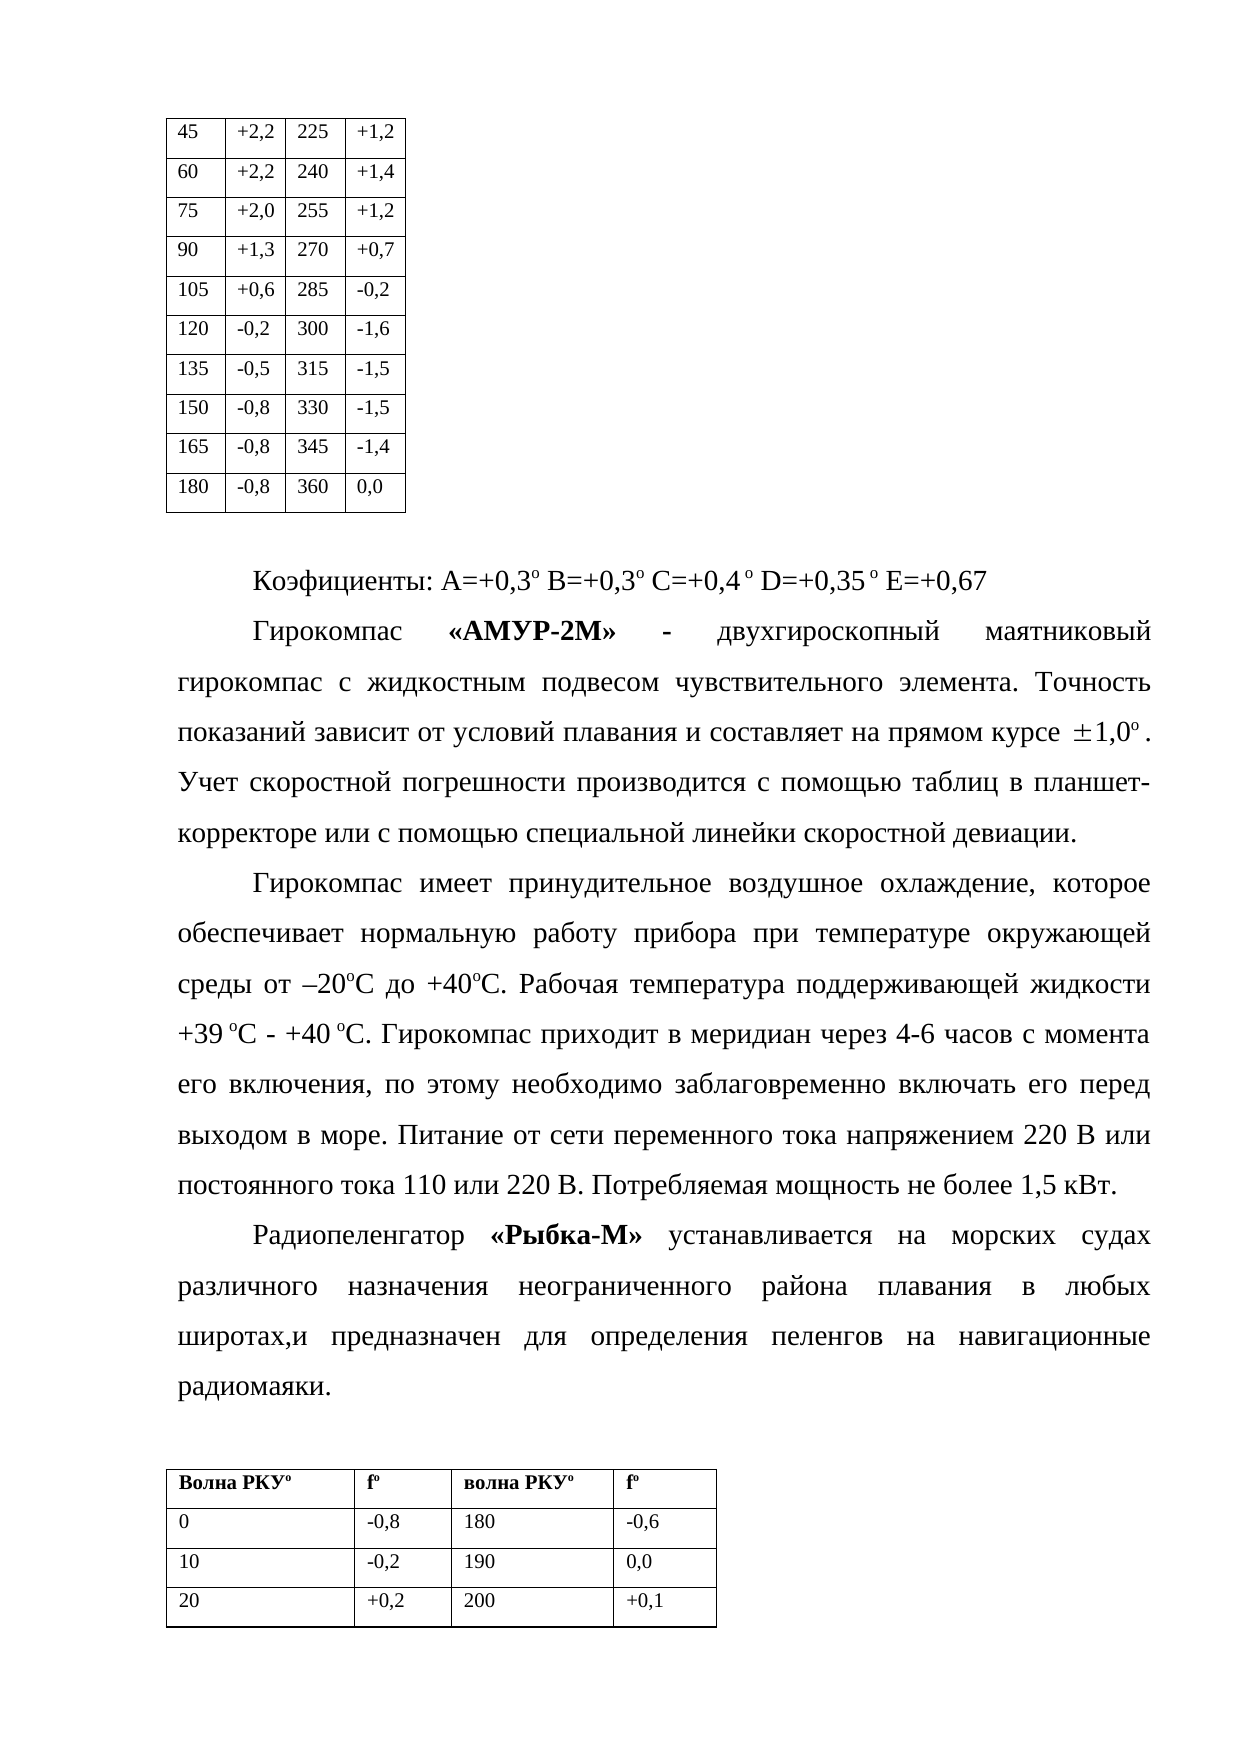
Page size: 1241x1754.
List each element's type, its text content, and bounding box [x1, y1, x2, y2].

table_cell 150 [167, 395, 225, 433]
table_cell +1,2 [346, 119, 405, 157]
table_cell -0,8 [226, 395, 285, 433]
text Гирокомпас «АМУР-2М» - двухгироскопный маятниковый гирокомпас с жидкостным подвесом чувствительного элемента. Точность показаний зависит от условий плавания и составляет на прямом курсе 1,0о . Учет скоростной погрешности производится с помощью таблиц в планшет-корректоре или с помощью специальной линейки скоростной девиации. [177, 613, 1152, 848]
table_cell -0,8 [226, 474, 285, 512]
table_cell 90 [167, 237, 225, 276]
table_cell 285 [286, 277, 345, 315]
table_cell +0,6 [226, 277, 285, 315]
table_cell -0,8 [226, 434, 285, 472]
table_cell -0,2 [346, 277, 405, 315]
table_cell -1,5 [346, 355, 405, 394]
table_cell 165 [167, 434, 225, 472]
table_cell 300 [286, 316, 345, 354]
table_cell 75 [167, 198, 225, 236]
table_cell 180 [167, 474, 225, 512]
table_cell 0 [167, 1509, 354, 1548]
table_header fо [614, 1470, 716, 1508]
table_cell 105 [167, 277, 225, 315]
table_header Волна РКУо [167, 1470, 354, 1508]
table_cell -0,5 [226, 355, 285, 394]
table_cell 255 [286, 198, 345, 236]
table_cell 315 [286, 355, 345, 394]
text Радиопеленгатор «Рыбка-М» устанавливается на морских судах различного назначения неограниченного района плавания в любых широтах,и предназначен для определения пеленгов на навигационные радиомаяки. [177, 1217, 1152, 1402]
table_cell 200 [452, 1588, 613, 1626]
table_cell 180 [452, 1509, 613, 1548]
table_cell 60 [167, 159, 225, 197]
table_cell 120 [167, 316, 225, 354]
table_cell 270 [286, 237, 345, 276]
table_cell -0,8 [355, 1509, 451, 1548]
table_cell +1,4 [346, 159, 405, 197]
table_cell -0,6 [614, 1509, 716, 1548]
table_cell -0,2 [226, 316, 285, 354]
table_cell -1,6 [346, 316, 405, 354]
table_cell 10 [167, 1549, 354, 1587]
table_cell +0,7 [346, 237, 405, 276]
table_cell 345 [286, 434, 345, 472]
table_cell +2,0 [226, 198, 285, 236]
table_cell 360 [286, 474, 345, 512]
table_cell 240 [286, 159, 345, 197]
table_cell -1,5 [346, 395, 405, 433]
table_cell 135 [167, 355, 225, 394]
table_cell 45 [167, 119, 225, 157]
table_cell +1,3 [226, 237, 285, 276]
table_header волна РКУо [452, 1470, 613, 1508]
table_cell -0,2 [355, 1549, 451, 1587]
text Коэфициенты: А=+0,3о В=+0,3о С=+0,4 о D=+0,35 о Е=+0,67 [177, 563, 1152, 597]
table_cell -1,4 [346, 434, 405, 472]
table_cell 330 [286, 395, 345, 433]
table_cell 225 [286, 119, 345, 157]
text Гирокомпас имеет принудительное воздушное охлаждение, которое обеспечивает нормальную работу прибора при температуре окружающей среды от –20оС до +40оС. Рабочая температура поддерживающей жидкости +39 оС - +40 оС. Гирокомпас приходит в меридиан через 4-6 часов с момента его включения, по этому необходимо заблаговременно включать его перед выходом в море. Питание от сети переменного тока напряжением 220 В или постоянного тока 110 или 220 В. Потребляемая мощность не более 1,5 кВт. [177, 865, 1152, 1201]
table_cell 0,0 [614, 1549, 716, 1587]
table_cell 20 [167, 1588, 354, 1626]
table_cell +1,2 [346, 198, 405, 236]
table_cell 190 [452, 1549, 613, 1587]
table_header fо [355, 1470, 451, 1508]
table_cell +2,2 [226, 119, 285, 157]
table_cell +2,2 [226, 159, 285, 197]
table_cell +0,1 [614, 1588, 716, 1626]
table_cell 0,0 [346, 474, 405, 512]
table_cell +0,2 [355, 1588, 451, 1626]
